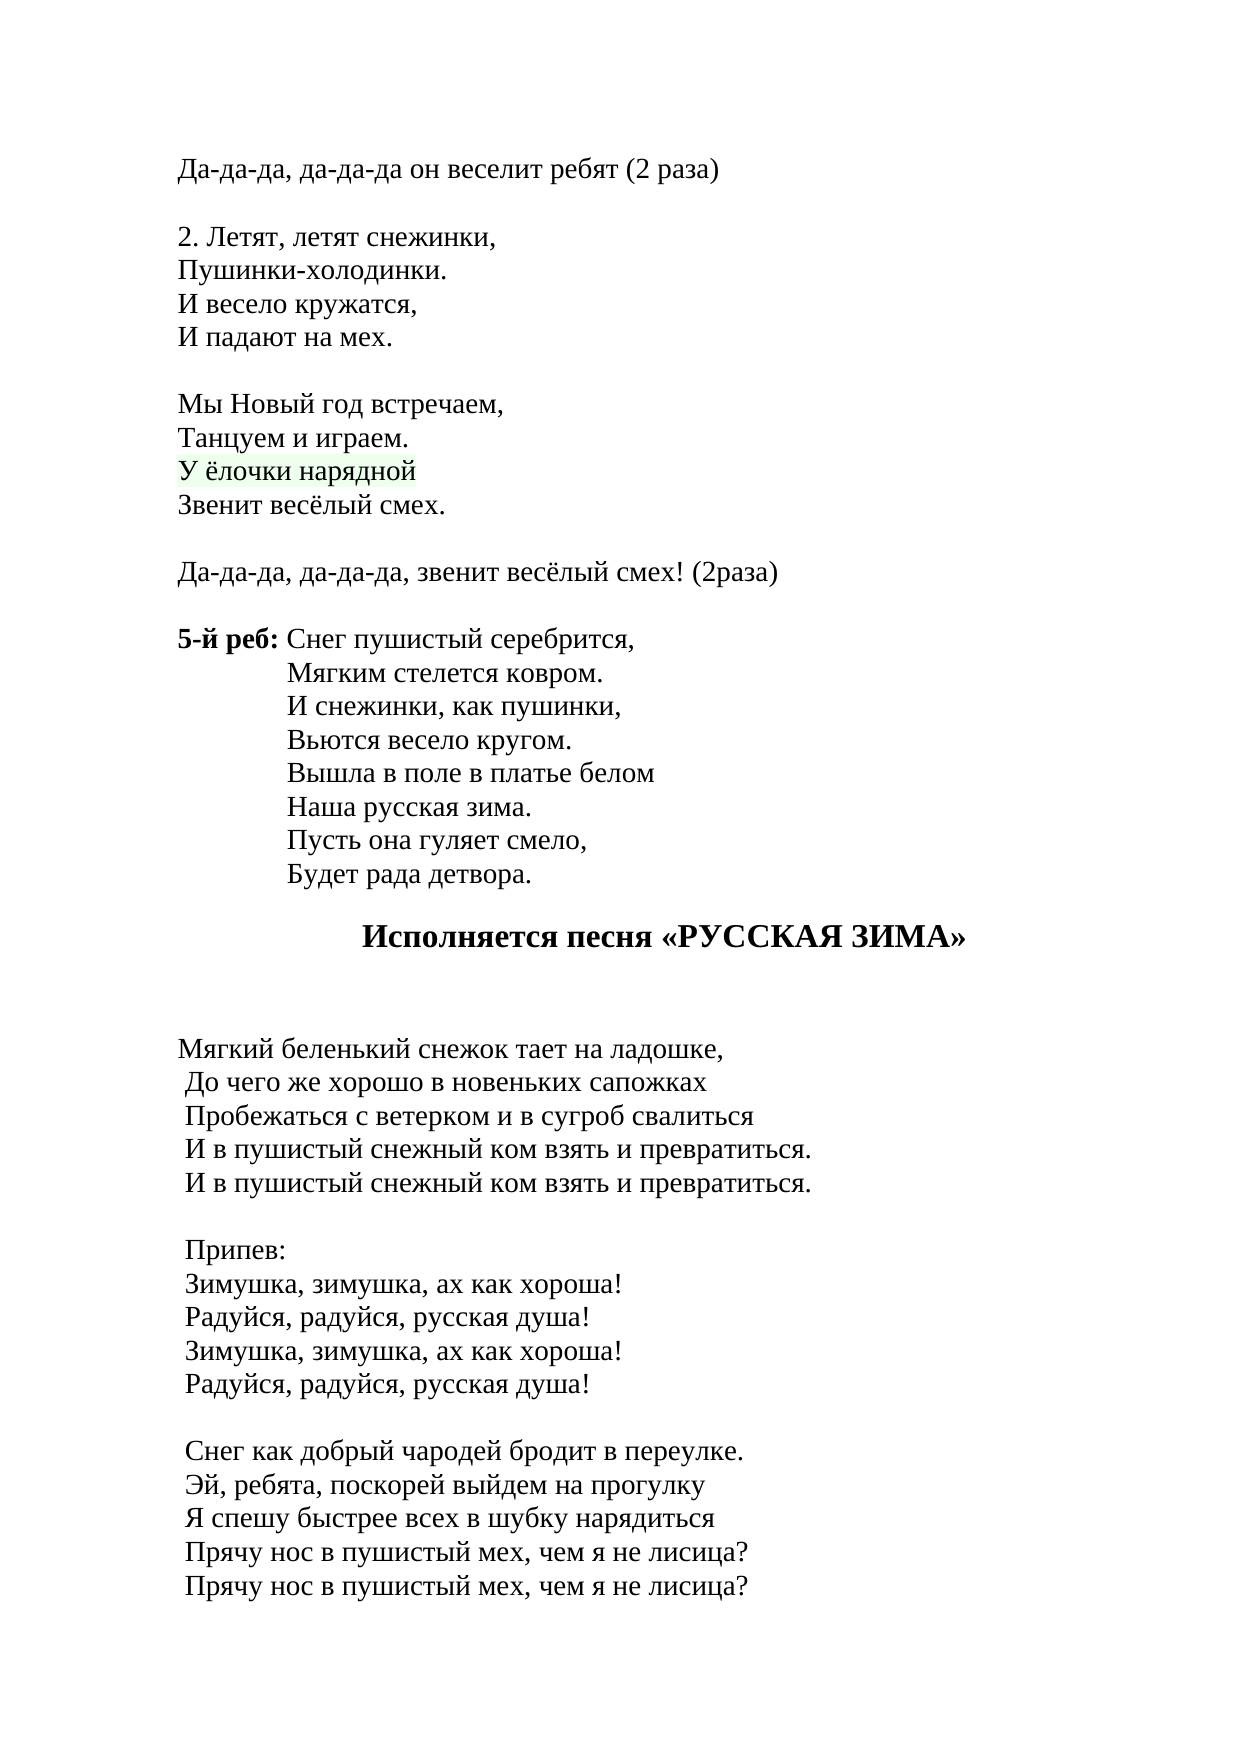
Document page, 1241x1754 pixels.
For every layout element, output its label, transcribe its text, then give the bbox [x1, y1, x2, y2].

text 5-й реб: Снег пушистый серебрится, [177, 621, 1152, 655]
text 2. Летят, летят снежинки, [177, 219, 1152, 252]
text Прячу нос в пушистый мех, чем я не лисица? [177, 1568, 1152, 1601]
text И весело кружатся, [177, 286, 1152, 319]
text Эй, ребята, поскорей выйдем на прогулку [177, 1467, 1152, 1501]
text И снежинки, как пушинки, [177, 688, 1152, 722]
text Мягким стелется ковром. [177, 655, 1152, 688]
text У ёлочки нарядной [177, 453, 1152, 487]
text Я спешу быстрее всех в шубку нарядиться [177, 1501, 1152, 1534]
text Будет рада детвора. [177, 856, 1152, 889]
text Зимушка, зимушка, ах как хороша! [177, 1333, 1152, 1366]
text Пусть она гуляет смело, [177, 822, 1152, 856]
text Зимушка, зимушка, ах как хороша! [177, 1266, 1152, 1299]
text Снег как добрый чародей бродит в переулке. [177, 1433, 1152, 1467]
text Пушинки-холодинки. [177, 252, 1152, 286]
text Прячу нос в пушистый мех, чем я не лисица? [177, 1534, 1152, 1568]
text Танцуем и играем. [177, 420, 1152, 453]
text Исполняется песня «РУССКАЯ ЗИМА» [177, 916, 1152, 954]
text И в пушистый снежный ком взять и превратиться. [177, 1132, 1152, 1165]
text Да-да-да, да-да-да он веселит ребят (2 раза) [177, 152, 1152, 185]
text Мягкий беленький снежок тает на ладошке, [177, 1031, 1152, 1064]
text До чего же хорошо в новеньких сапожках [177, 1064, 1152, 1098]
text Припев: [177, 1232, 1152, 1266]
text Пробежаться с ветерком и в сугроб свалиться [177, 1098, 1152, 1132]
text И в пушистый снежный ком взять и превратиться. [177, 1165, 1152, 1199]
text Наша русская зима. [177, 789, 1152, 822]
text Вышла в поле в платье белом [177, 755, 1152, 789]
text Звенит весёлый смех. [177, 487, 1152, 521]
text Радуйся, радуйся, русская душа! [177, 1299, 1152, 1333]
text Да-да-да, да-да-да, звенит весёлый смех! (2раза) [177, 554, 1152, 588]
text Вьются весело кругом. [177, 722, 1152, 755]
text Мы Новый год встречаем, [177, 386, 1152, 420]
text И падают на мех. [177, 319, 1152, 353]
text Радуйся, радуйся, русская душа! [177, 1366, 1152, 1400]
